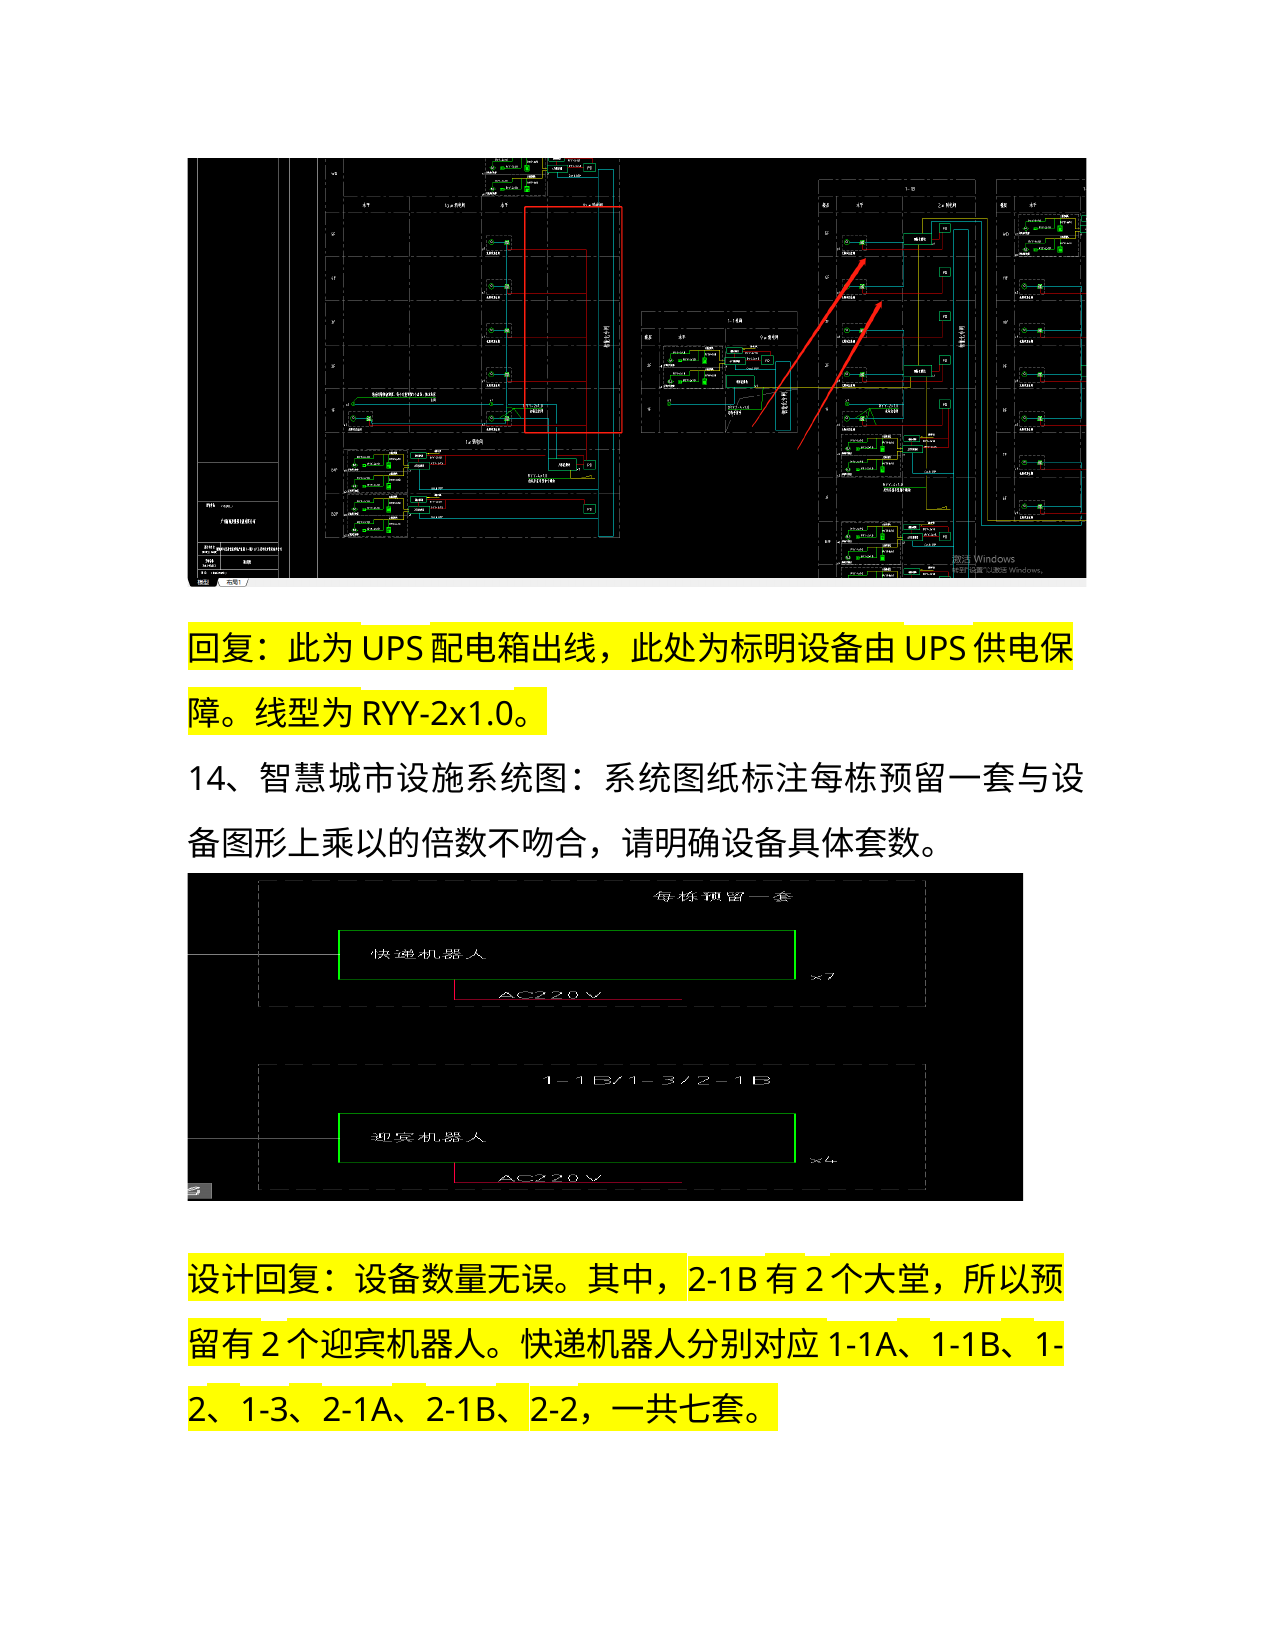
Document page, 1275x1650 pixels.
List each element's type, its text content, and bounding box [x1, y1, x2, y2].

text 设计回复：设备数量无误。其中，2-1B有2个大堂，所以预留有2个迎宾机器人。快递机器人分别对应1-1A、1-1B、1-2、1-3、2-1A、2-1B、2-2，一共七套。 [187, 1244, 1087, 1439]
list 智慧城市设施系统图：系统图纸标注每栋预留一套与设备图形上乘以的倍数不吻合，请明确设备具体套数。 [187, 744, 1087, 874]
text 回复：此为UPS配电箱出线，此处为标明设备由UPS供电保障。线型为RYY-2x1.0。 [187, 614, 1087, 744]
picture [187, 873, 1024, 1201]
picture [187, 158, 1087, 587]
